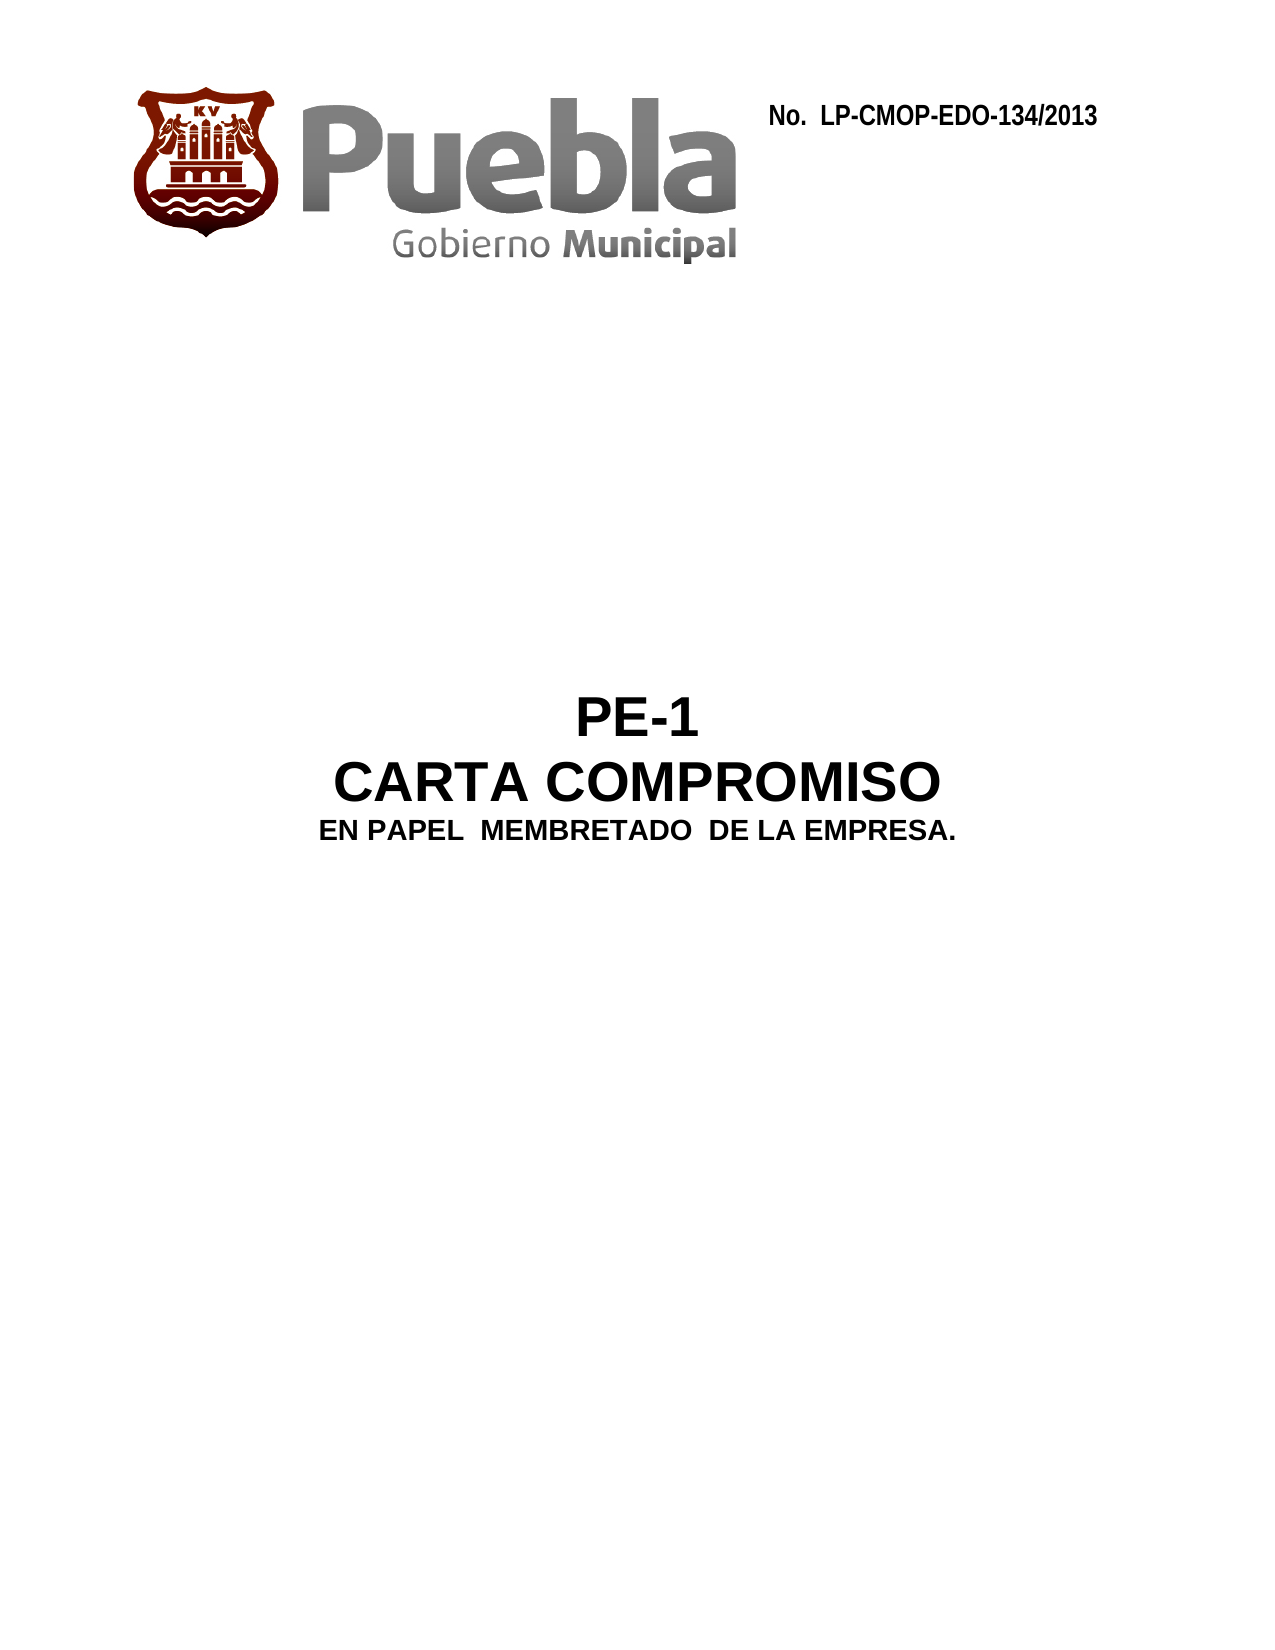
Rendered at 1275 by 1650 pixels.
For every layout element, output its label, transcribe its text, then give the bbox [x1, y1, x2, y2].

picture [133, 87, 736, 264]
text PE-1 [177, 683, 1098, 748]
text CARTA COMPROMISO [177, 748, 1098, 813]
text EN PAPEL MEMBRETADO DE [177, 813, 1098, 846]
